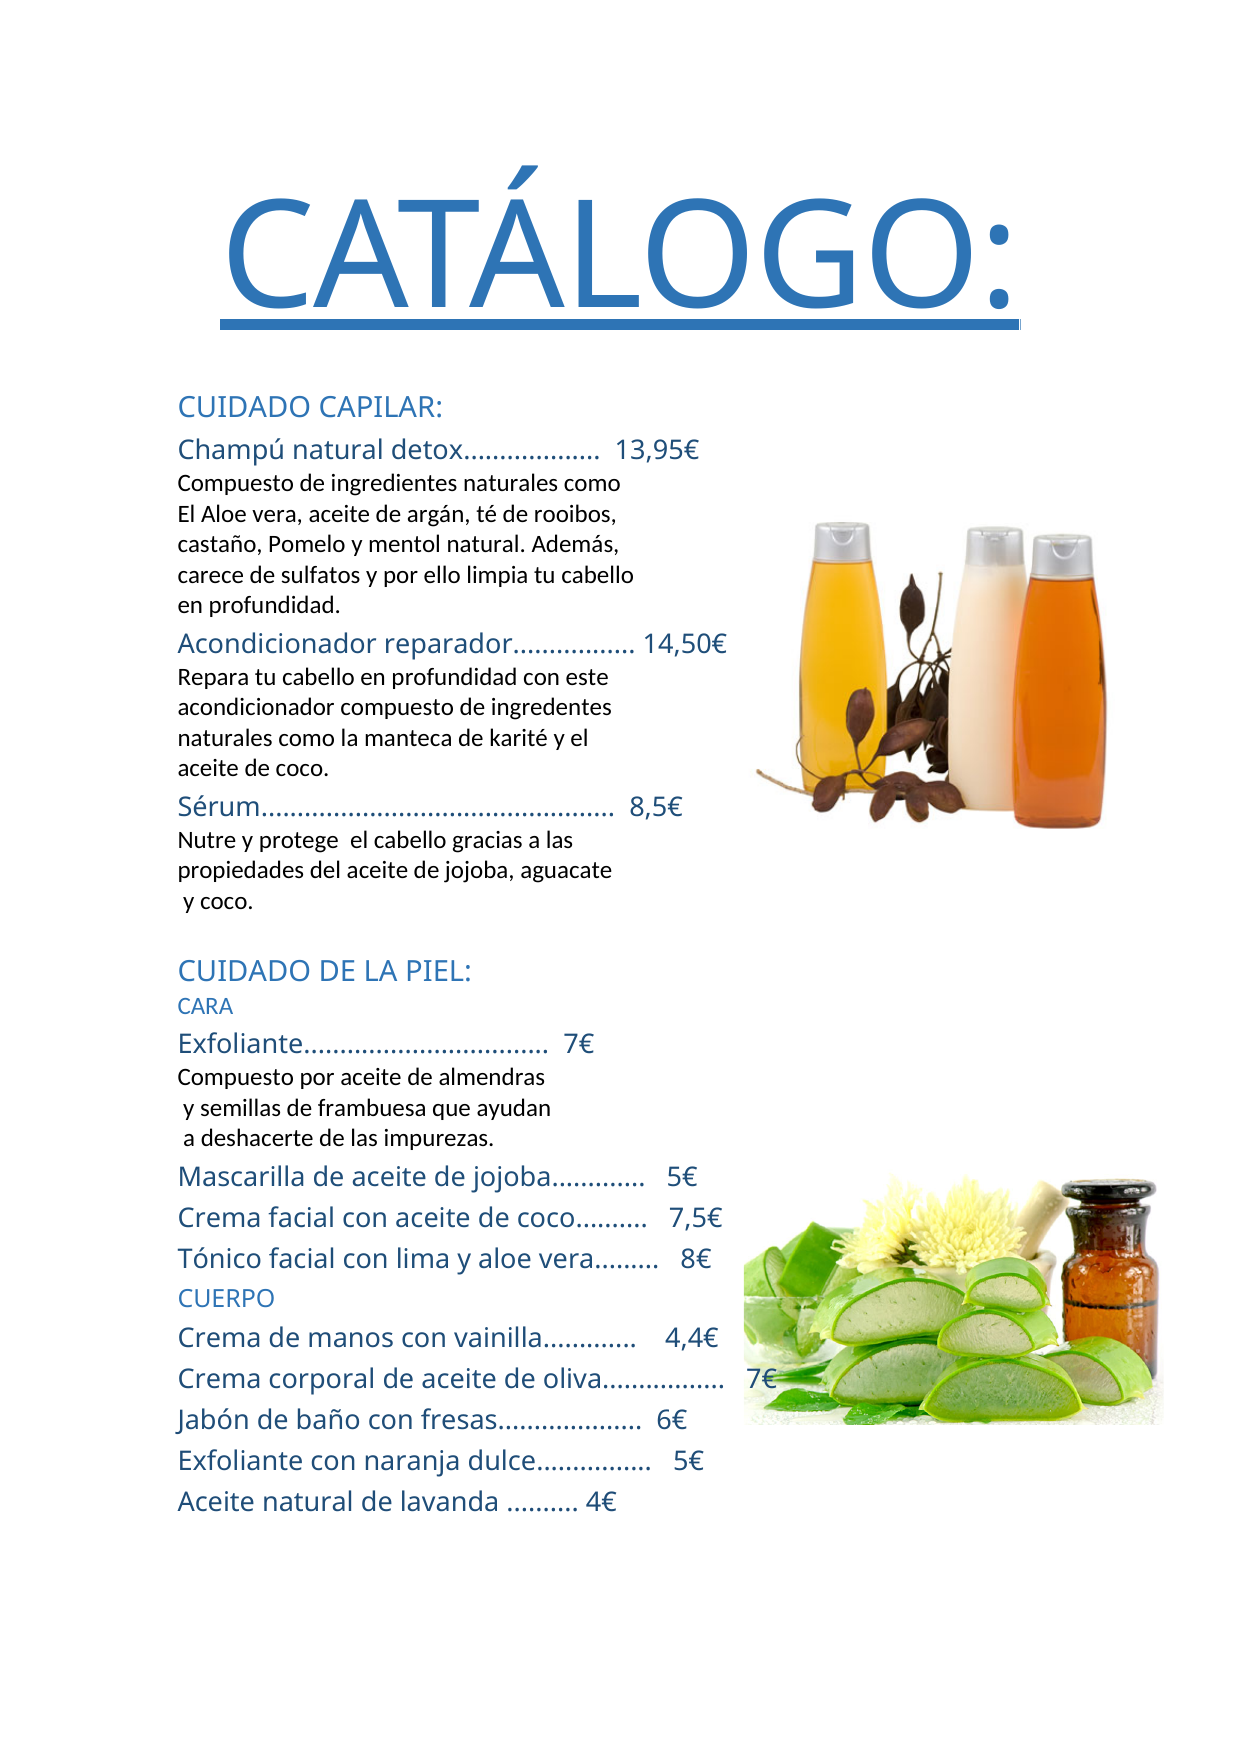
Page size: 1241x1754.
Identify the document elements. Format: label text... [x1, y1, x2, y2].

text CARA [177, 990, 1063, 1021]
text Nutre y protege el cabello gracias a las [177, 824, 1063, 854]
subtitle Crema facial con aceite de coco.......... 7,5€ [177, 1198, 1063, 1235]
subtitle Exfoliante con naranja dulce................ 5€ [177, 1442, 1063, 1479]
text a deshacerte de las impurezas. [177, 1123, 1063, 1153]
text acondicionador compuesto de ingredentes [177, 691, 1063, 722]
text aceite de coco. [177, 752, 1063, 783]
subtitle Exfoliante.................................. 7€ [177, 1025, 1063, 1062]
text castaño, Pomelo y mentol natural. Además, [177, 528, 1063, 559]
text carece de sulfatos y por ello limpia tu cabello [177, 559, 1063, 589]
text propiedades del aceite de jojoba, aguacate [177, 854, 1063, 885]
title CATÁLOGO: [177, 148, 1063, 352]
subtitle Champú natural detox................... 13,95€ [177, 430, 1063, 467]
picture [743, 1169, 1164, 1425]
subtitle CUERPO [177, 1280, 1063, 1314]
text naturales como la manteca de karité y el [177, 722, 1063, 752]
text y coco. [177, 885, 1063, 916]
subtitle CUIDADO CAPILAR: [177, 387, 1063, 426]
subtitle Crema corporal de aceite de oliva................. 7€ [177, 1360, 1063, 1397]
subtitle Crema de manos con vainilla............. 4,4€ [177, 1319, 1063, 1356]
text Repara tu cabello en profundidad con este [177, 661, 1063, 691]
picture [698, 488, 1182, 851]
subtitle CUIDADO DE LA PIEL: [177, 950, 1063, 990]
subtitle Mascarilla de aceite de jojoba............. 5€ [177, 1157, 1063, 1194]
subtitle Acondicionador reparador................. 14,50€ [177, 624, 1063, 661]
subtitle Jabón de baño con fresas.................... 6€ [177, 1401, 1063, 1438]
text Compuesto de ingredientes naturales como [177, 467, 1063, 498]
subtitle Aceite natural de lavanda .......... 4€ [177, 1483, 1063, 1520]
subtitle Sérum................................................. 8,5€ [177, 787, 1063, 824]
text El Aloe vera, aceite de argán, té de rooibos, [177, 498, 1063, 528]
text Compuesto por aceite de almendras [177, 1062, 1063, 1092]
text en profundidad. [177, 589, 1063, 620]
text y semillas de frambuesa que ayudan [177, 1092, 1063, 1123]
subtitle Tónico facial con lima y aloe vera......... 8€ [177, 1239, 1063, 1276]
